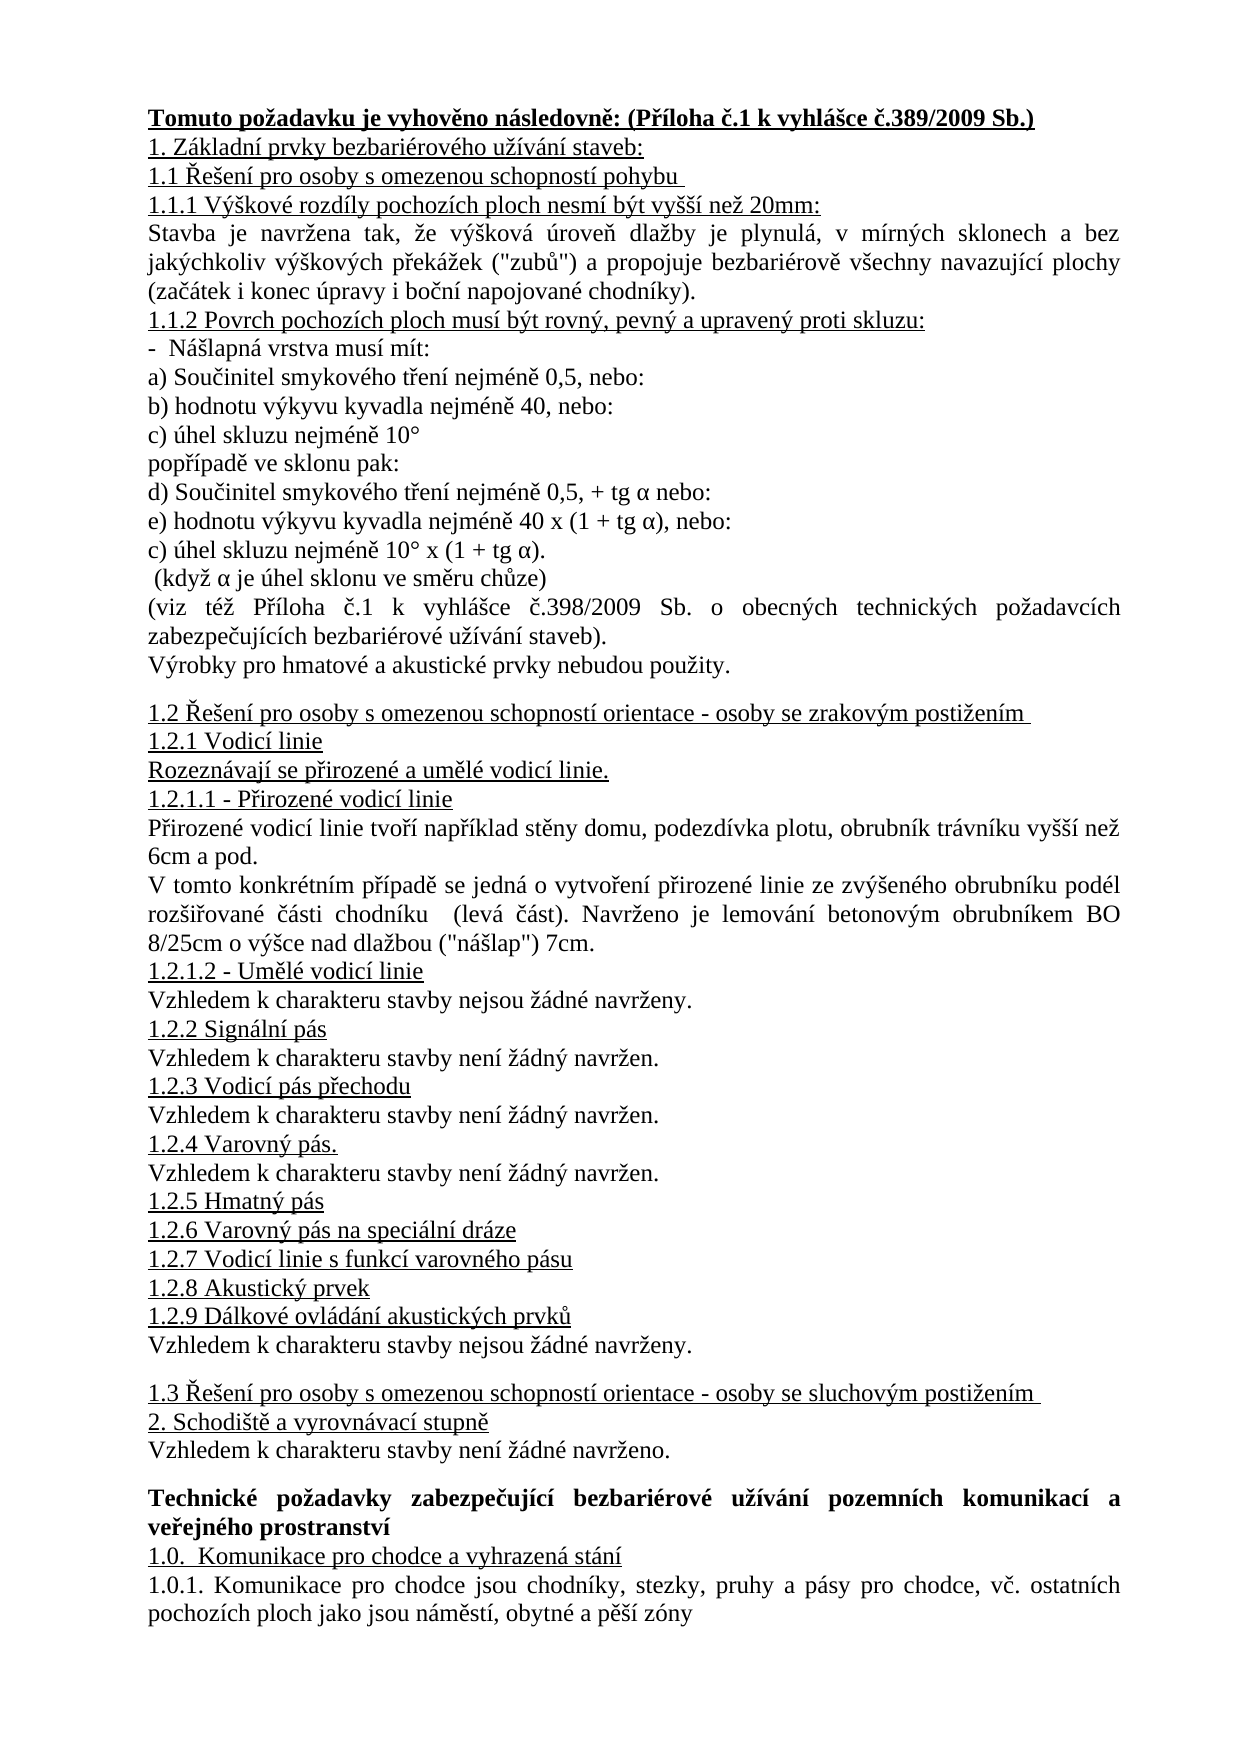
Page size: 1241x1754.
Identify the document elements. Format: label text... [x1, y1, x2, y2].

list b) hodnotu výkyvu kyvadla nejméně 40, nebo: [148, 391, 1122, 420]
text 1.2.6 Varovný pás na speciální dráze [148, 1215, 1121, 1244]
text 1.2.7 Vodicí linie s funkcí varovného pásu [148, 1244, 1121, 1273]
text 1.3 Řešení pro osoby s omezenou schopností orientace - osoby se sluchovým postižením [148, 1378, 1121, 1407]
text Stavba je navržena tak, že výšková úroveň dlažby je plynulá, v mírných sklonech a bez jakýchkoliv výškových překážek ("zubů") a propojuje bezbariérově všechny navazující plochy (začátek i konec úpravy i boční napojované chodníky). [148, 218, 1121, 305]
text 1.1 Řešení pro osoby s omezenou schopností pohybu [148, 161, 1121, 190]
text 1.2.1 Vodicí linie [148, 726, 1121, 755]
text 1.0.1. Komunikace pro chodce jsou chodníky, stezky, pruhy a pásy pro chodce, vč. ostatních pochozích ploch jako jsou náměstí, obytné a pěší zóny [148, 1570, 1121, 1627]
list (viz též Příloha č.1 k vyhlášce č.398/2009 Sb. o obecných technických požadavcích zabezpečujících bezbariérové užívání staveb). [148, 592, 1121, 650]
list a) Součinitel smykového tření nejméně 0,5, nebo: [148, 362, 1122, 391]
text Přirozené vodicí linie tvoří například stěny domu, podezdívka plotu, obrubník trávníku vyšší než 6cm a pod. [148, 813, 1121, 870]
text Vzhledem k charakteru stavby nejsou žádné navrženy. [148, 985, 1121, 1014]
text 1.2.2 Signální pás [148, 1014, 1121, 1043]
text 1. Základní prvky bezbariérového užívání staveb: [148, 132, 1121, 161]
text Vzhledem k charakteru stavby není žádný navržen. [148, 1043, 1121, 1071]
text Technické požadavky zabezpečující bezbariérové užívání pozemních komunikací a veřejného prostranství [148, 1483, 1121, 1541]
list Výrobky pro hmatové a akustické prvky nebudou použity. [148, 650, 1122, 678]
text Vzhledem k charakteru stavby není žádné navrženo. [148, 1436, 1121, 1464]
text Rozeznávají se přirozené a umělé vodicí linie. [148, 755, 1121, 784]
text 1.0. Komunikace pro chodce a vyhrazená stání [148, 1541, 1121, 1570]
text 1.2.5 Hmatný pás [148, 1186, 1121, 1215]
list (když α je úhel sklonu ve směru chůze) [148, 563, 1122, 592]
text Vzhledem k charakteru stavby není žádný navržen. [148, 1158, 1121, 1186]
list c) úhel skluzu nejméně 10° [148, 420, 1122, 448]
text - Nášlapná vrstva musí mít: [148, 333, 1121, 362]
list popřípadě ve sklonu pak: [148, 448, 1122, 477]
text 1.2.1.2 - Umělé vodicí linie [148, 956, 1121, 985]
text 2. Schodiště a vyrovnávací stupně [148, 1407, 1121, 1436]
text 1.2.1.1 - Přirozené vodicí linie [148, 784, 1121, 813]
text 1.2 Řešení pro osoby s omezenou schopností orientace - osoby se zrakovým postižením [148, 698, 1121, 726]
text 1.1.1 Výškové rozdíly pochozích ploch nesmí být vyšší než 20mm: [148, 190, 1121, 218]
text V tomto konkrétním případě se jedná o vytvoření přirozené linie ze zvýšeného obrubníku podél rozšiřované části chodníku (levá část). Navrženo je lemování betonovým obrubníkem BO 8/25cm o výšce nad dlažbou ("nášlap") 7cm. [148, 870, 1121, 956]
text 1.2.8 Akustický prvek [148, 1273, 1121, 1301]
text 1.2.4 Varovný pás. [148, 1129, 1121, 1158]
text 1.1.2 Povrch pochozích ploch musí být rovný, pevný a upravený proti skluzu: [148, 305, 1121, 333]
text Vzhledem k charakteru stavby nejsou žádné navrženy. [148, 1330, 1121, 1359]
text 1.2.9 Dálkové ovládání akustických prvků [148, 1301, 1121, 1330]
text 1.2.3 Vodicí pás přechodu [148, 1071, 1121, 1100]
text Vzhledem k charakteru stavby není žádný navržen. [148, 1100, 1121, 1129]
list c) úhel skluzu nejméně 10° x (1 + tg α). [148, 535, 1122, 563]
list e) hodnotu výkyvu kyvadla nejméně 40 x (1 + tg α), nebo: [148, 506, 1122, 535]
list d) Součinitel smykového tření nejméně 0,5, + tg α nebo: [148, 477, 1122, 506]
text Tomuto požadavku je vyhověno následovně: (Příloha č.1 k vyhlášce č.389/2009 Sb.) [148, 103, 1121, 132]
